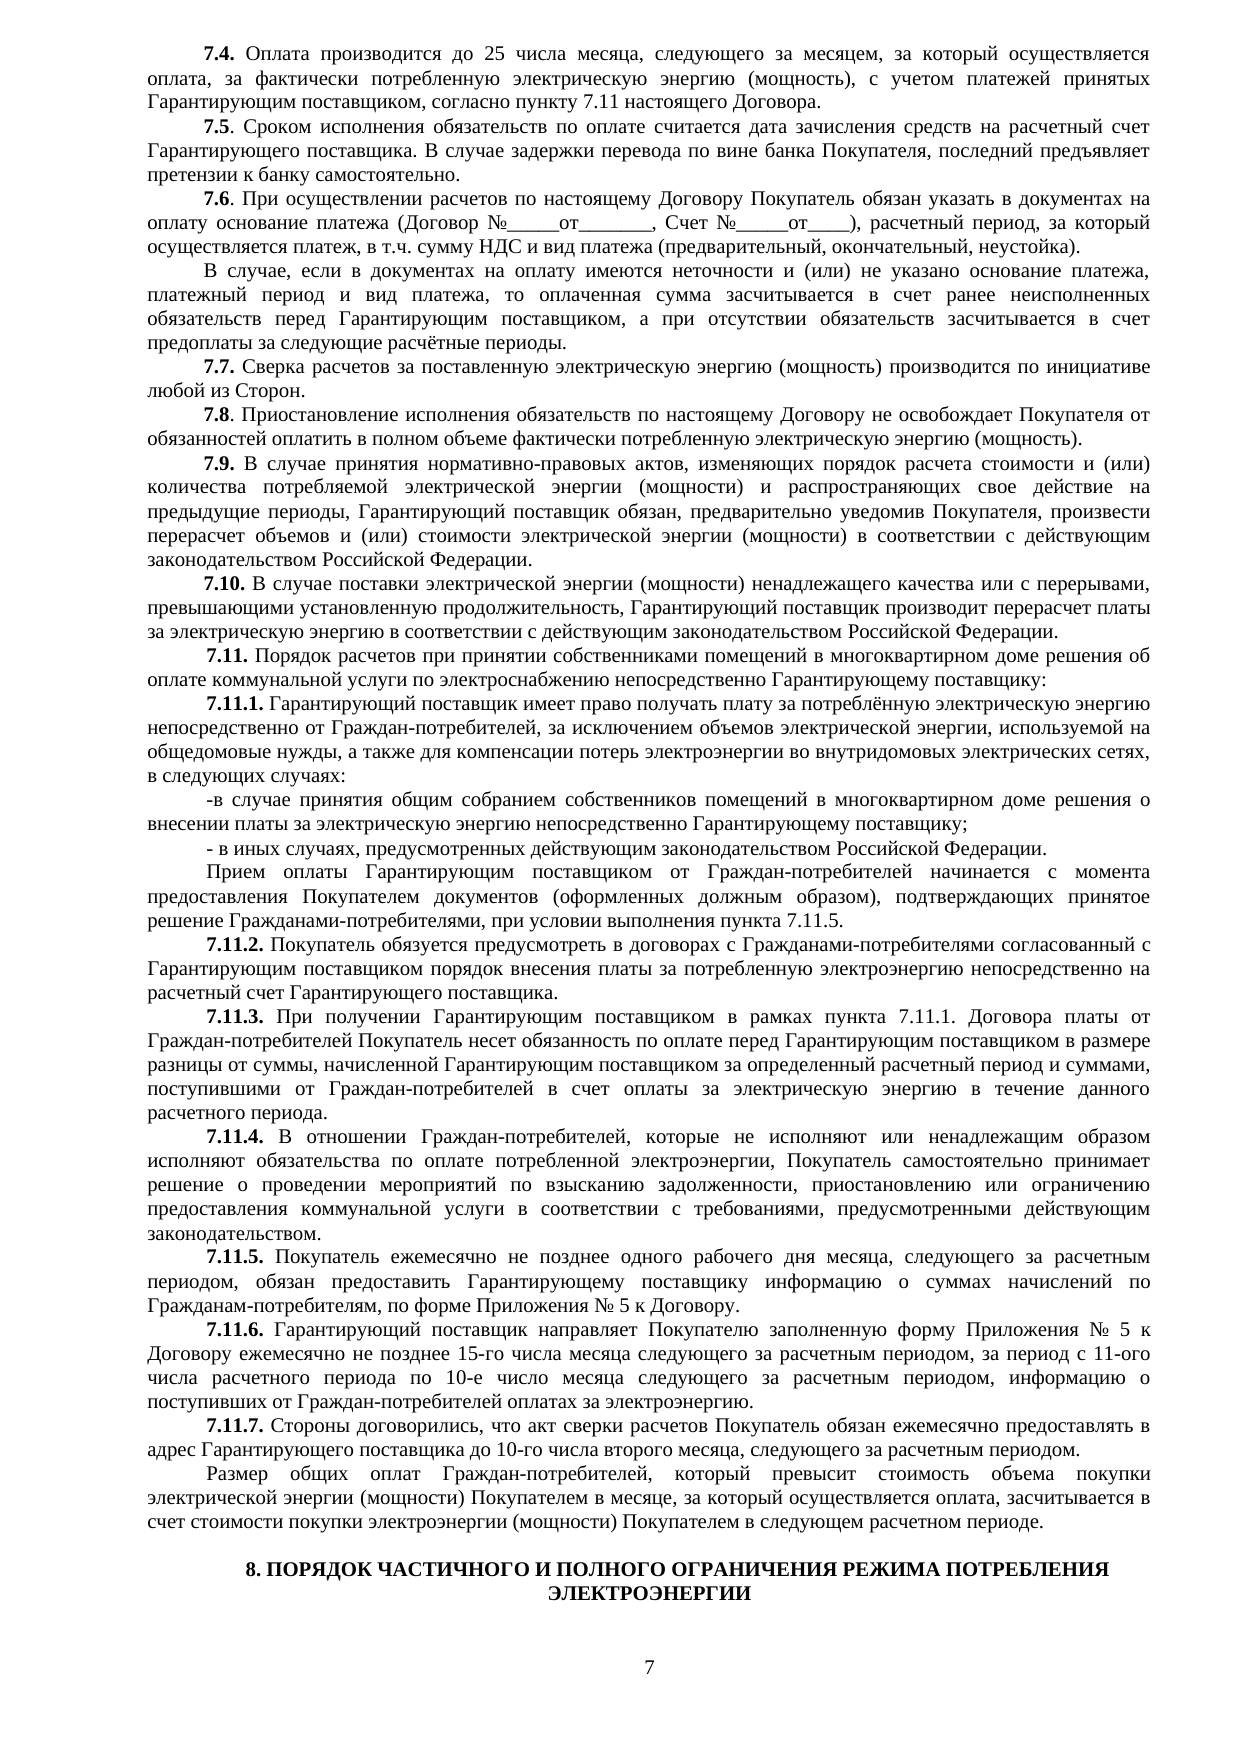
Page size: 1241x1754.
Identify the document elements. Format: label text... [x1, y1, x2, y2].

text 7.11.4. В отношении Граждан-потребителей, которые не исполняют или ненадлежащим образом исполняют обязательства по оплате потребленной электроэнергии, Покупатель самостоятельно принимает решение о проведении мероприятий по взысканию задолженности, приостановлению или ограничению предоставления коммунальной услуги в соответствии с требованиями, предусмотренными действующим законодательством. [147, 1124, 1152, 1244]
text В случае, если в документах на оплату имеются неточности и (или) не указано основание платежа, платежный период и вид платежа, то оплаченная сумма засчитывается в счет ранее неисполненных обязательств перед Гарантирующим поставщиком, а при отсутствии обязательств засчитывается в счет предоплаты за следующие расчётные периоды. [147, 258, 1152, 354]
text -в случае принятия общим собранием собственников помещений в многоквартирном доме решения о внесении платы за электрическую энергию непосредственно Гарантирующему поставщику; [147, 787, 1152, 835]
text 7.4. Оплата производится до 25 числа месяца, следующего за месяцем, за который осуществляется оплата, за фактически потребленную электрическую энергию (мощность), с учетом платежей принятых Гарантирующим поставщиком, согласно пункту 7.11 настоящего Договора. [147, 41, 1152, 113]
text 7.7. Сверка расчетов за поставленную электрическую энергию (мощность) производится по инициативе любой из Сторон. [147, 354, 1152, 402]
text 7.11.2. Покупатель обязуется предусмотреть в договорах с Гражданами-потребителями согласованный с Гарантирующим поставщиком порядок внесения платы за потребленную электроэнергию непосредственно на расчетный счет Гарантирующего поставщика. [147, 932, 1152, 1004]
text 7.11.6. Гарантирующий поставщик направляет Покупателю заполненную форму Приложения № 5 к Договору ежемесячно не позднее 15-го числа месяца следующего за расчетным периодом, за период с 11-ого числа расчетного периода по 10-е число месяца следующего за расчетным периодом, информацию о поступивших от Граждан-потребителей оплатах за электроэнергию. [147, 1317, 1152, 1413]
text 7.11.7. Стороны договорились, что акт сверки расчетов Покупатель обязан ежемесячно предоставлять в адрес Гарантирующего поставщика до 10-го числа второго месяца, следующего за расчетным периодом. [147, 1413, 1152, 1461]
text 7.11.5. Покупатель ежемесячно не позднее одного рабочего дня месяца, следующего за расчетным периодом, обязан предоставить Гарантирующему поставщику информацию о суммах начислений по Гражданам-потребителям, по форме Приложения № 5 к Договору. [147, 1244, 1152, 1317]
text 7.11. Порядок расчетов при принятии собственниками помещений в многоквартирном доме решения об оплате коммунальной услуги по электроснабжению непосредственно Гарантирующему поставщику: [147, 643, 1152, 691]
text 7.11.3. При получении Гарантирующим поставщиком в рамках пункта 7.11.1. Договора платы от Граждан-потребителей Покупатель несет обязанность по оплате перед Гарантирующим поставщиком в размере разницы от суммы, начисленной Гарантирующим поставщиком за определенный расчетный период и суммами, поступившими от Граждан-потребителей в счет оплаты за электрическую энергию в течение данного расчетного периода. [147, 1004, 1152, 1124]
text 8. ПОРЯДОК ЧАСТИЧНОГО И ПОЛНОГО ОГРАНИЧЕНИЯ РЕЖИМА ПОТРЕБЛЕНИЯ ЭЛЕКТРОЭНЕРГИИ [147, 1557, 1152, 1605]
text Размер общих оплат Граждан-потребителей, который превысит стоимость объема покупки электрической энергии (мощности) Покупателем в месяце, за который осуществляется оплата, засчитывается в счет стоимости покупки электроэнергии (мощности) Покупателем в следующем расчетном периоде. [147, 1461, 1152, 1533]
text - в иных случаях, предусмотренных действующим законодательством Российской Федерации. [147, 835, 1152, 859]
text 7.8. Приостановление исполнения обязательств по настоящему Договору не освобождает Покупателя от обязанностей оплатить в полном объеме фактически потребленную электрическую энергию (мощность). [147, 402, 1152, 450]
text 7.6. При осуществлении расчетов по настоящему Договору Покупатель обязан указать в документах на оплату основание платежа (Договор №_____от_______, Счет №_____от____), расчетный период, за который осуществляется платеж, в т.ч. сумму НДС и вид платежа (предварительный, окончательный, неустойка). [147, 186, 1152, 258]
text 7.10. В случае поставки электрической энергии (мощности) ненадлежащего качества или с перерывами, превышающими установленную продолжительность, Гарантирующий поставщик производит перерасчет платы за электрическую энергию в соответствии с действующим законодательством Российской Федерации. [147, 571, 1152, 643]
text 7.5. Сроком исполнения обязательств по оплате считается дата зачисления средств на расчетный счет Гарантирующего поставщика. В случае задержки перевода по вине банка Покупателя, последний предъявляет претензии к банку самостоятельно. [147, 113, 1152, 186]
text Прием оплаты Гарантирующим поставщиком от Граждан-потребителей начинается с момента предоставления Покупателем документов (оформленных должным образом), подтверждающих принятое решение Гражданами-потребителями, при условии выполнения пункта 7.11.5. [147, 859, 1152, 932]
text 7.11.1. Гарантирующий поставщик имеет право получать плату за потреблённую электрическую энергию непосредственно от Граждан-потребителей, за исключением объемов электрической энергии, используемой на общедомовые нужды, а также для компенсации потерь электроэнергии во внутридомовых электрических сетях, в следующих случаях: [147, 691, 1152, 787]
text 7.9. В случае принятия нормативно-правовых актов, изменяющих порядок расчета стоимости и (или) количества потребляемой электрической энергии (мощности) и распространяющих свое действие на предыдущие периоды, Гарантирующий поставщик обязан, предварительно уведомив Покупателя, произвести перерасчет объемов и (или) стоимости электрической энергии (мощности) в соответствии с действующим законодательством Российской Федерации. [147, 450, 1152, 571]
